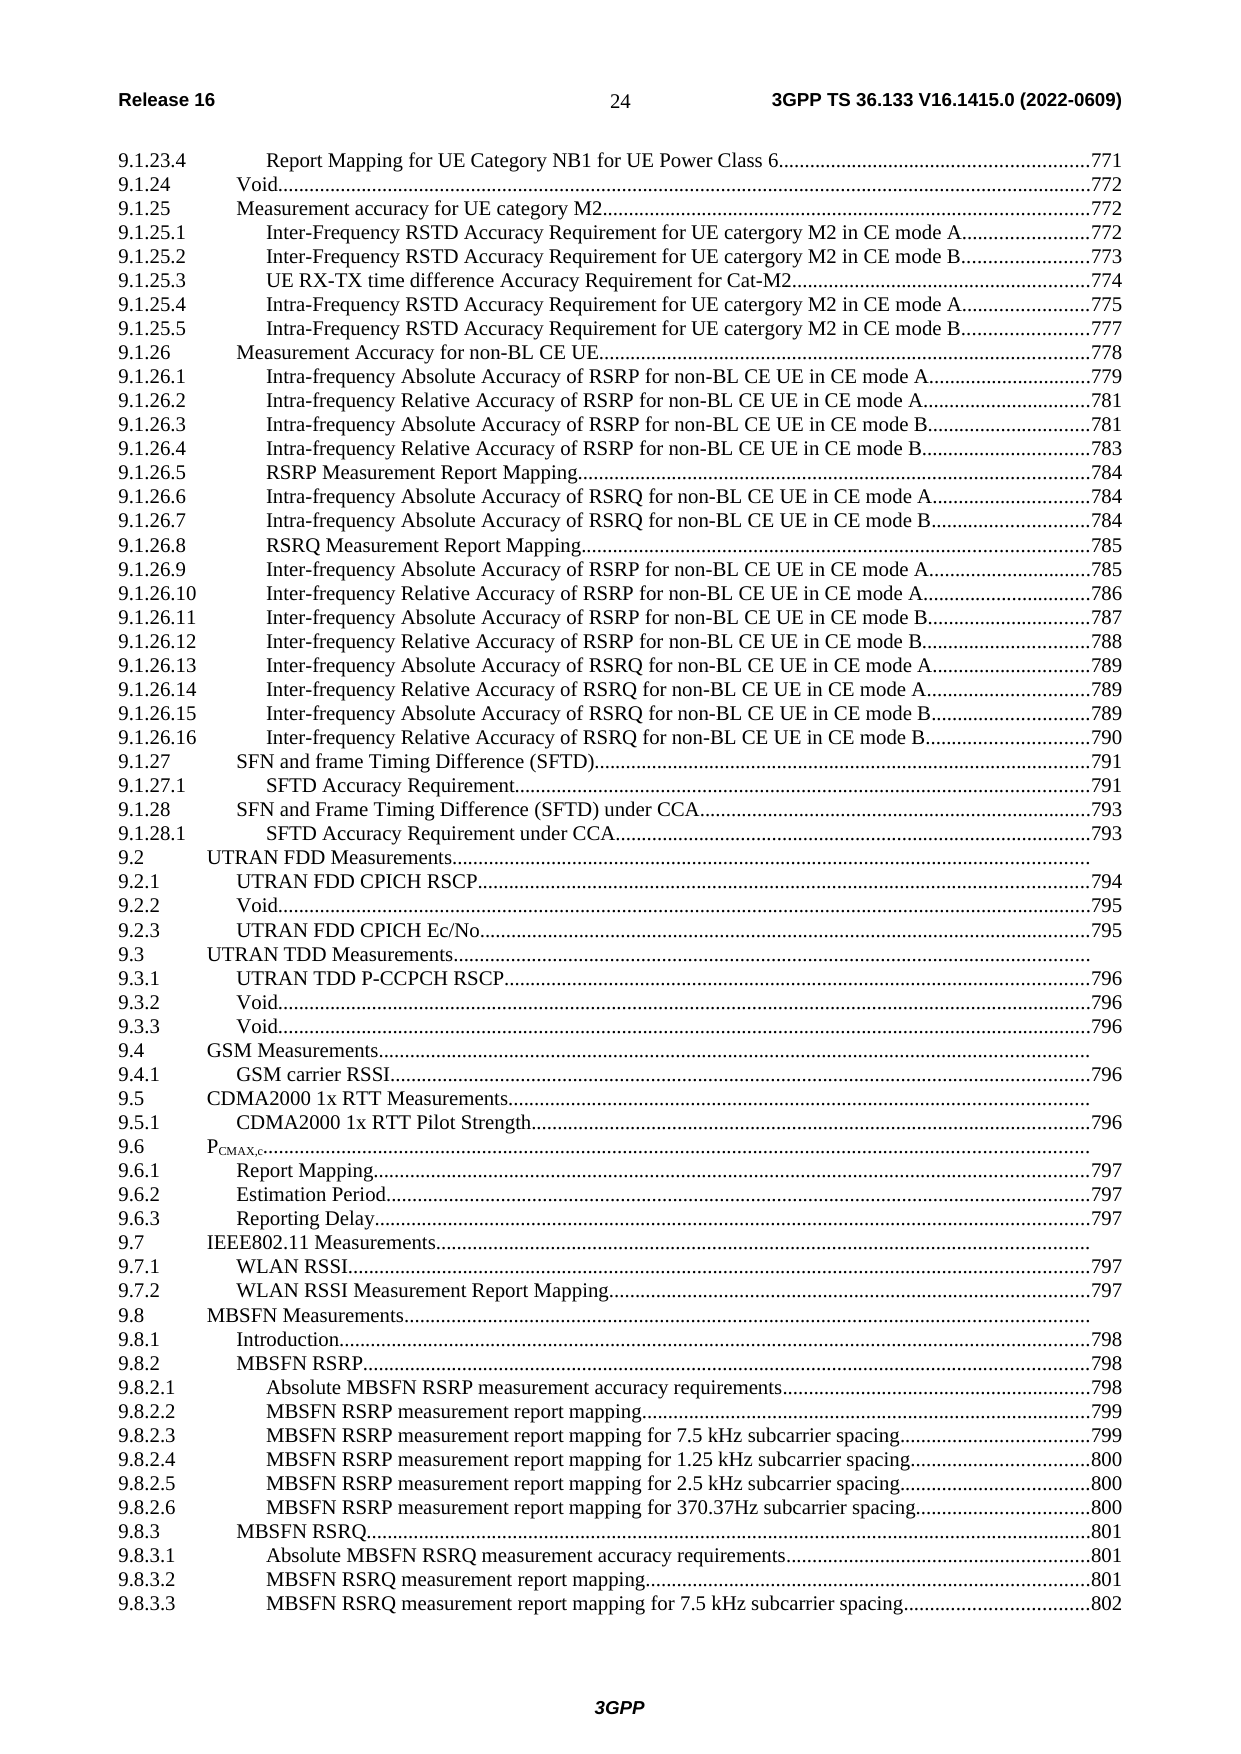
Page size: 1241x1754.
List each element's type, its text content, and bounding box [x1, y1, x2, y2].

text 9.1.26 Measurement Accuracy for non-BL CE UE 778 [118, 340, 1122, 364]
text 9.1.26.12 Inter-frequency Relative Accuracy of RSRP for non-BL CE UE in CE mode B 788 [118, 629, 1122, 653]
text 9.8.3 MBSFN RSRQ 801 [118, 1519, 1122, 1543]
text 9.5.1 CDMA2000 1x RTT Pilot Strength 796 [118, 1110, 1122, 1134]
text 9.1.26.11 Inter-frequency Absolute Accuracy of RSRP for non-BL CE UE in CE mode B 787 [118, 605, 1122, 629]
text 9.1.26.14 Inter-frequency Relative Accuracy of RSRQ for non-BL CE UE in CE mode A 789 [118, 677, 1122, 701]
text 9.6.1 Report Mapping 797 [118, 1158, 1122, 1182]
text 9.1.26.16 Inter-frequency Relative Accuracy of RSRQ for non-BL CE UE in CE mode B 790 [118, 725, 1122, 749]
text 9.3.1 UTRAN TDD P-CCPCH RSCP 796 [118, 966, 1122, 990]
text 9.1.26.7 Intra-frequency Absolute Accuracy of RSRQ for non-BL CE UE in CE mode B 784 [118, 508, 1122, 532]
text 9.8.2.1 Absolute MBSFN RSRP measurement accuracy requirements 798 [118, 1375, 1122, 1399]
text 9.1.25.2 Inter-Frequency RSTD Accuracy Requirement for UE catergory M2 in CE mode B 773 [118, 244, 1122, 268]
text 9.8.2.3 MBSFN RSRP measurement report mapping for 7.5 kHz subcarrier spacing 799 [118, 1423, 1122, 1447]
text 9.1.25.5 Intra-Frequency RSTD Accuracy Requirement for UE catergory M2 in CE mode B 777 [118, 316, 1122, 340]
text 9.1.26.13 Inter-frequency Absolute Accuracy of RSRQ for non-BL CE UE in CE mode A 789 [118, 653, 1122, 677]
text 9.1.26.15 Inter-frequency Absolute Accuracy of RSRQ for non-BL CE UE in CE mode B 789 [118, 701, 1122, 725]
text 9.3.3 Void 796 [118, 1014, 1122, 1038]
text 9.4.1 GSM carrier RSSI 796 [118, 1062, 1122, 1086]
text 9.7.1 WLAN RSSI 797 [118, 1254, 1122, 1278]
text 9.6.3 Reporting Delay 797 [118, 1206, 1122, 1230]
text 9.1.26.10 Inter-frequency Relative Accuracy of RSRP for non-BL CE UE in CE mode A 786 [118, 581, 1122, 605]
text 9.4 GSM Measurements 796 [118, 1038, 1078, 1062]
text 9.1.25.4 Intra-Frequency RSTD Accuracy Requirement for UE catergory M2 in CE mode A 775 [118, 292, 1122, 316]
text 9.2.1 UTRAN FDD CPICH RSCP 794 [118, 869, 1122, 893]
text 9.1.26.2 Intra-frequency Relative Accuracy of RSRP for non-BL CE UE in CE mode A 781 [118, 388, 1122, 412]
text 9.8.1 Introduction 798 [118, 1327, 1122, 1351]
text 9.1.25 Measurement accuracy for UE category M2 772 [118, 196, 1122, 220]
text 9.7 IEEE802.11 Measurements 797 [118, 1230, 1078, 1254]
text 9.3.2 Void 796 [118, 990, 1122, 1014]
text 9.1.27.1 SFTD Accuracy Requirement 791 [118, 773, 1122, 797]
text 9.3 UTRAN TDD Measurements 795 [118, 942, 1078, 966]
text 9.8.3.2 MBSFN RSRQ measurement report mapping 801 [118, 1567, 1122, 1591]
text 9.8.2.5 MBSFN RSRP measurement report mapping for 2.5 kHz subcarrier spacing 800 [118, 1471, 1122, 1495]
text 9.1.26.8 RSRQ Measurement Report Mapping 785 [118, 532, 1122, 557]
text 9.8.3.1 Absolute MBSFN RSRQ measurement accuracy requirements 801 [118, 1543, 1122, 1567]
text 9.8.2.2 MBSFN RSRP measurement report mapping 799 [118, 1399, 1122, 1423]
text 9.1.27 SFN and frame Timing Difference (SFTD) 791 [118, 749, 1122, 773]
text 9.6 PCMAX,c 797 [118, 1134, 1078, 1158]
text 9.1.25.3 UE RX-TX time difference Accuracy Requirement for Cat-M2 774 [118, 268, 1122, 292]
text 9.5 CDMA2000 1x RTT Measurements 796 [118, 1086, 1078, 1110]
text 9.1.28 SFN and Frame Timing Difference (SFTD) under CCA 793 [118, 797, 1122, 821]
text 9.1.26.3 Intra-frequency Absolute Accuracy of RSRP for non-BL CE UE in CE mode B 781 [118, 412, 1122, 436]
text 9.1.28.1 SFTD Accuracy Requirement under CCA 793 [118, 821, 1122, 845]
text 9.8.2.4 MBSFN RSRP measurement report mapping for 1.25 kHz subcarrier spacing 800 [118, 1447, 1122, 1471]
text 9.1.26.5 RSRP Measurement Report Mapping 784 [118, 460, 1122, 484]
text 9.8.3.3 MBSFN RSRQ measurement report mapping for 7.5 kHz subcarrier spacing 802 [118, 1591, 1122, 1615]
text 9.1.26.4 Intra-frequency Relative Accuracy of RSRP for non-BL CE UE in CE mode B 783 [118, 436, 1122, 460]
text 9.2.2 Void 795 [118, 893, 1122, 917]
text 9.1.25.1 Inter-Frequency RSTD Accuracy Requirement for UE catergory M2 in CE mode A 772 [118, 220, 1122, 244]
text 9.2 UTRAN FDD Measurements 794 [118, 845, 1078, 869]
text 9.1.26.9 Inter-frequency Absolute Accuracy of RSRP for non-BL CE UE in CE mode A 785 [118, 557, 1122, 581]
text 9.1.26.1 Intra-frequency Absolute Accuracy of RSRP for non-BL CE UE in CE mode A 779 [118, 364, 1122, 388]
text 9.8.2 MBSFN RSRP 798 [118, 1351, 1122, 1375]
text 9.1.24 Void 772 [118, 172, 1122, 196]
text 9.6.2 Estimation Period 797 [118, 1182, 1122, 1206]
text 9.2.3 UTRAN FDD CPICH Ec/No 795 [118, 917, 1122, 942]
text 9.7.2 WLAN RSSI Measurement Report Mapping 797 [118, 1278, 1122, 1302]
text 9.8 MBSFN Measurements 798 [118, 1302, 1078, 1327]
text 9.8.2.6 MBSFN RSRP measurement report mapping for 370.37Hz subcarrier spacing 800 [118, 1495, 1122, 1519]
text 9.1.23.4 Report Mapping for UE Category NB1 for UE Power Class 6 771 [118, 147, 1122, 172]
text 9.1.26.6 Intra-frequency Absolute Accuracy of RSRQ for non-BL CE UE in CE mode A 784 [118, 484, 1122, 508]
